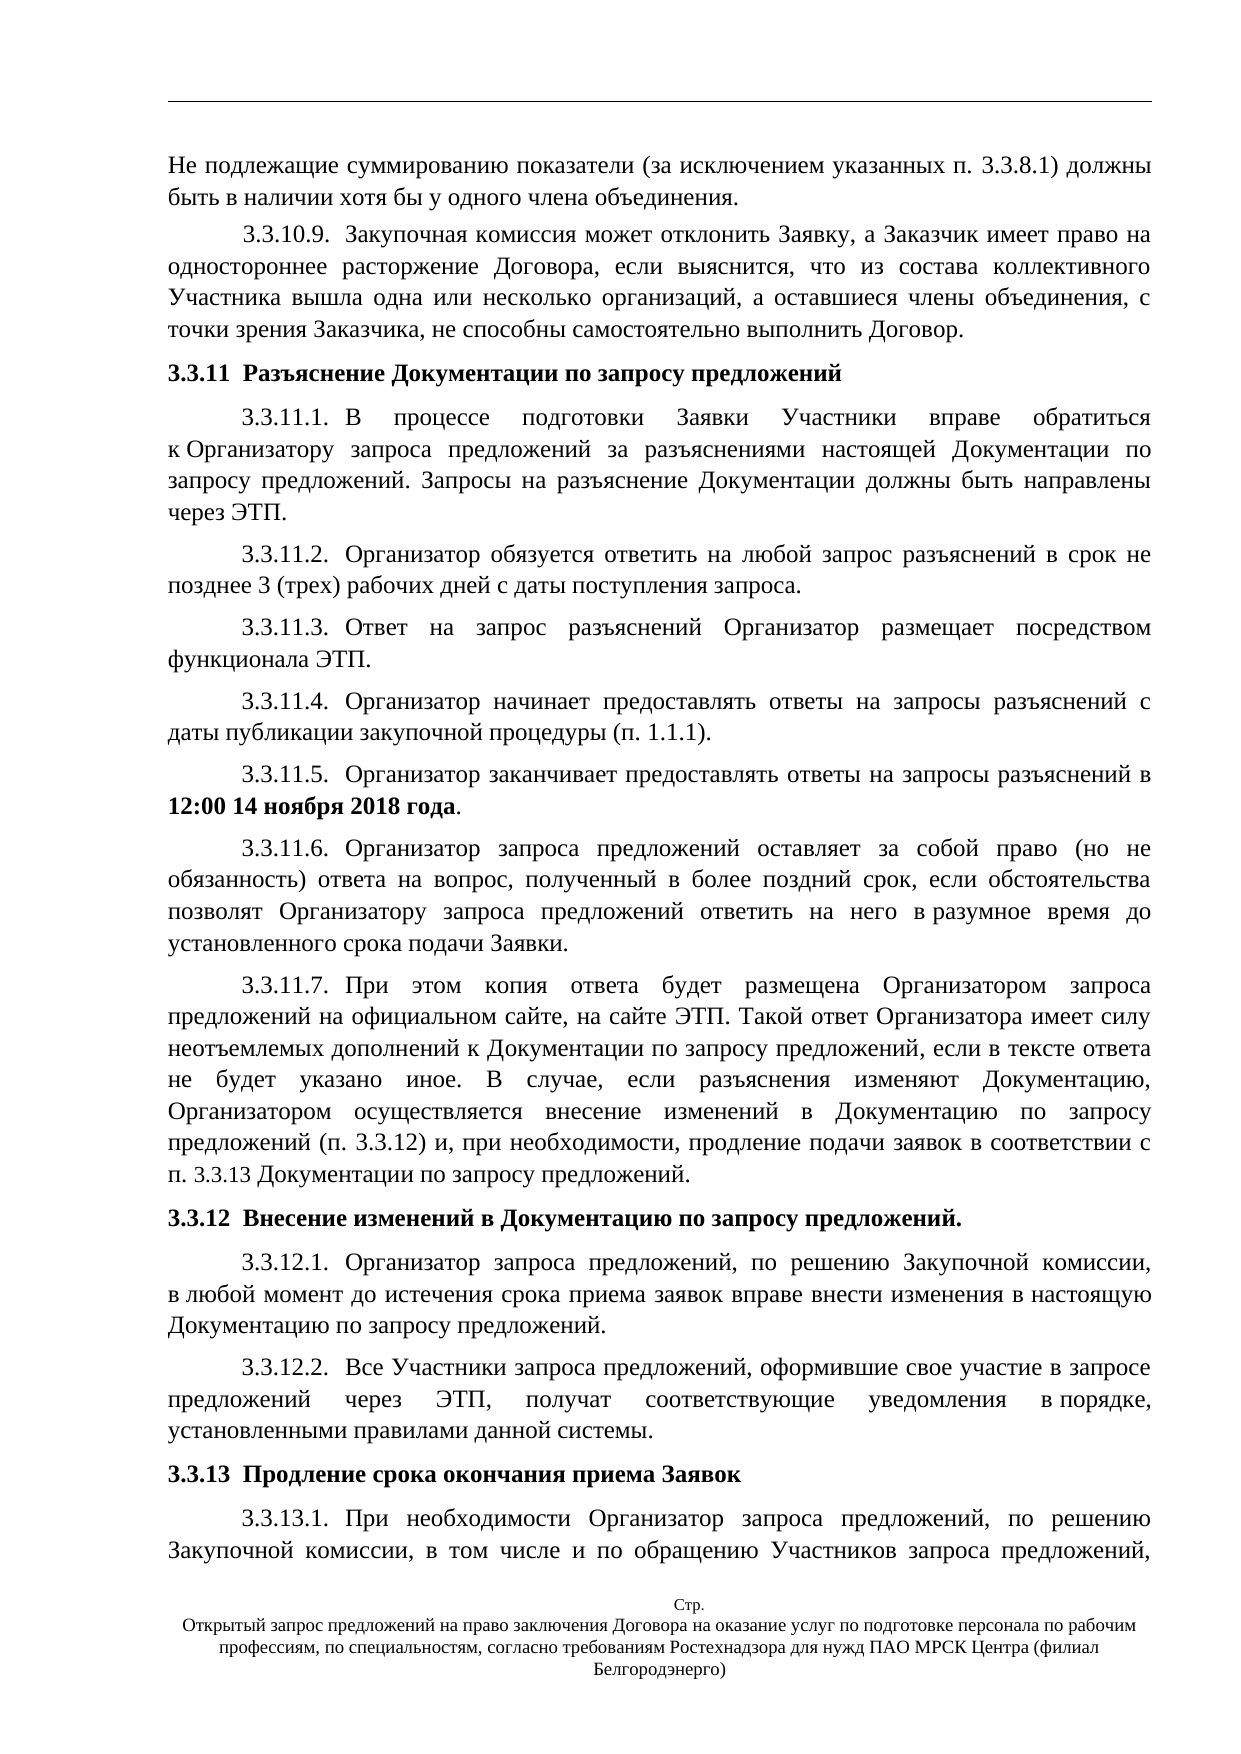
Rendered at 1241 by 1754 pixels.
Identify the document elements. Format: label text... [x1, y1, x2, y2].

list Организатор запроса предложений оставляет за собой право (но не обязанность) ответа на вопрос, полученный в более поздний срок, если обстоятельства позволят Организатору запроса предложений ответить на него в разумное время до установленного срока подачи Заявки. [168, 833, 1152, 956]
list Организатор заканчивает предоставлять ответы на запросы разъяснений в 12:00 14 ноября 2018 года. [168, 759, 1152, 820]
list Организатор начинает предоставлять ответы на запросы разъяснений с даты публикации закупочной процедуры (п. 1.1.1). [168, 686, 1152, 746]
list Организатор запроса предложений, по решению Закупочной комиссии, в любой момент до истечения срока приема заявок вправе внести изменения в настоящую Документацию по запросу предложений. [168, 1247, 1152, 1339]
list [168, 150, 1152, 210]
subtitle Разъяснение Документации по запросу предложений [168, 358, 1152, 387]
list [168, 1503, 1152, 1564]
list Организатор обязуется ответить на любой запрос разъяснений в срок не позднее 3 (трех) рабочих дней с даты поступления запроса. [168, 539, 1152, 599]
list Все Участники запроса предложений, оформившие свое участие в запросе предложений через ЭТП, получат соответствующие уведомления в порядке, установленными правилами данной системы. [168, 1352, 1152, 1444]
list В процессе подготовки Заявки Участники вправе обратиться к Организатору запроса предложений за разъяснениями настоящей Документации по запросу предложений. Запросы на разъяснение Документации должны быть направлены через ЭТП. [168, 402, 1152, 526]
list Закупочная комиссия может отклонить Заявку, а Заказчик имеет право на одностороннее расторжение Договора, если выяснится, что из состава коллективного Участника вышла одна или несколько организаций, а оставшиеся члены объединения, с точки зрения Заказчика, не способны самостоятельно выполнить Договор. [168, 219, 1152, 343]
subtitle Продление срока окончания приема Заявок [168, 1459, 1152, 1488]
list Ответ на запрос разъяснений Организатор размещает посредством функционала ЭТП. [168, 612, 1152, 673]
list При этом копия ответа будет размещена Организатором запроса предложений на официальном сайте, на сайте ЭТП. Такой ответ Организатора имеет силу неотъемлемых дополнений к Документации по запросу предложений, если в тексте ответа не будет указано иное. В случае, если разъяснения изменяют Документацию, Организатором осуществляется внесение изменений в Документацию по запросу предложений (п. 3.3.12) и, при необходимости, продление подачи заявок в соответствии с п. 3.3.13 Документации по запросу предложений. [168, 970, 1152, 1188]
subtitle Внесение изменений в Документацию по запросу предложений. [168, 1203, 1152, 1232]
